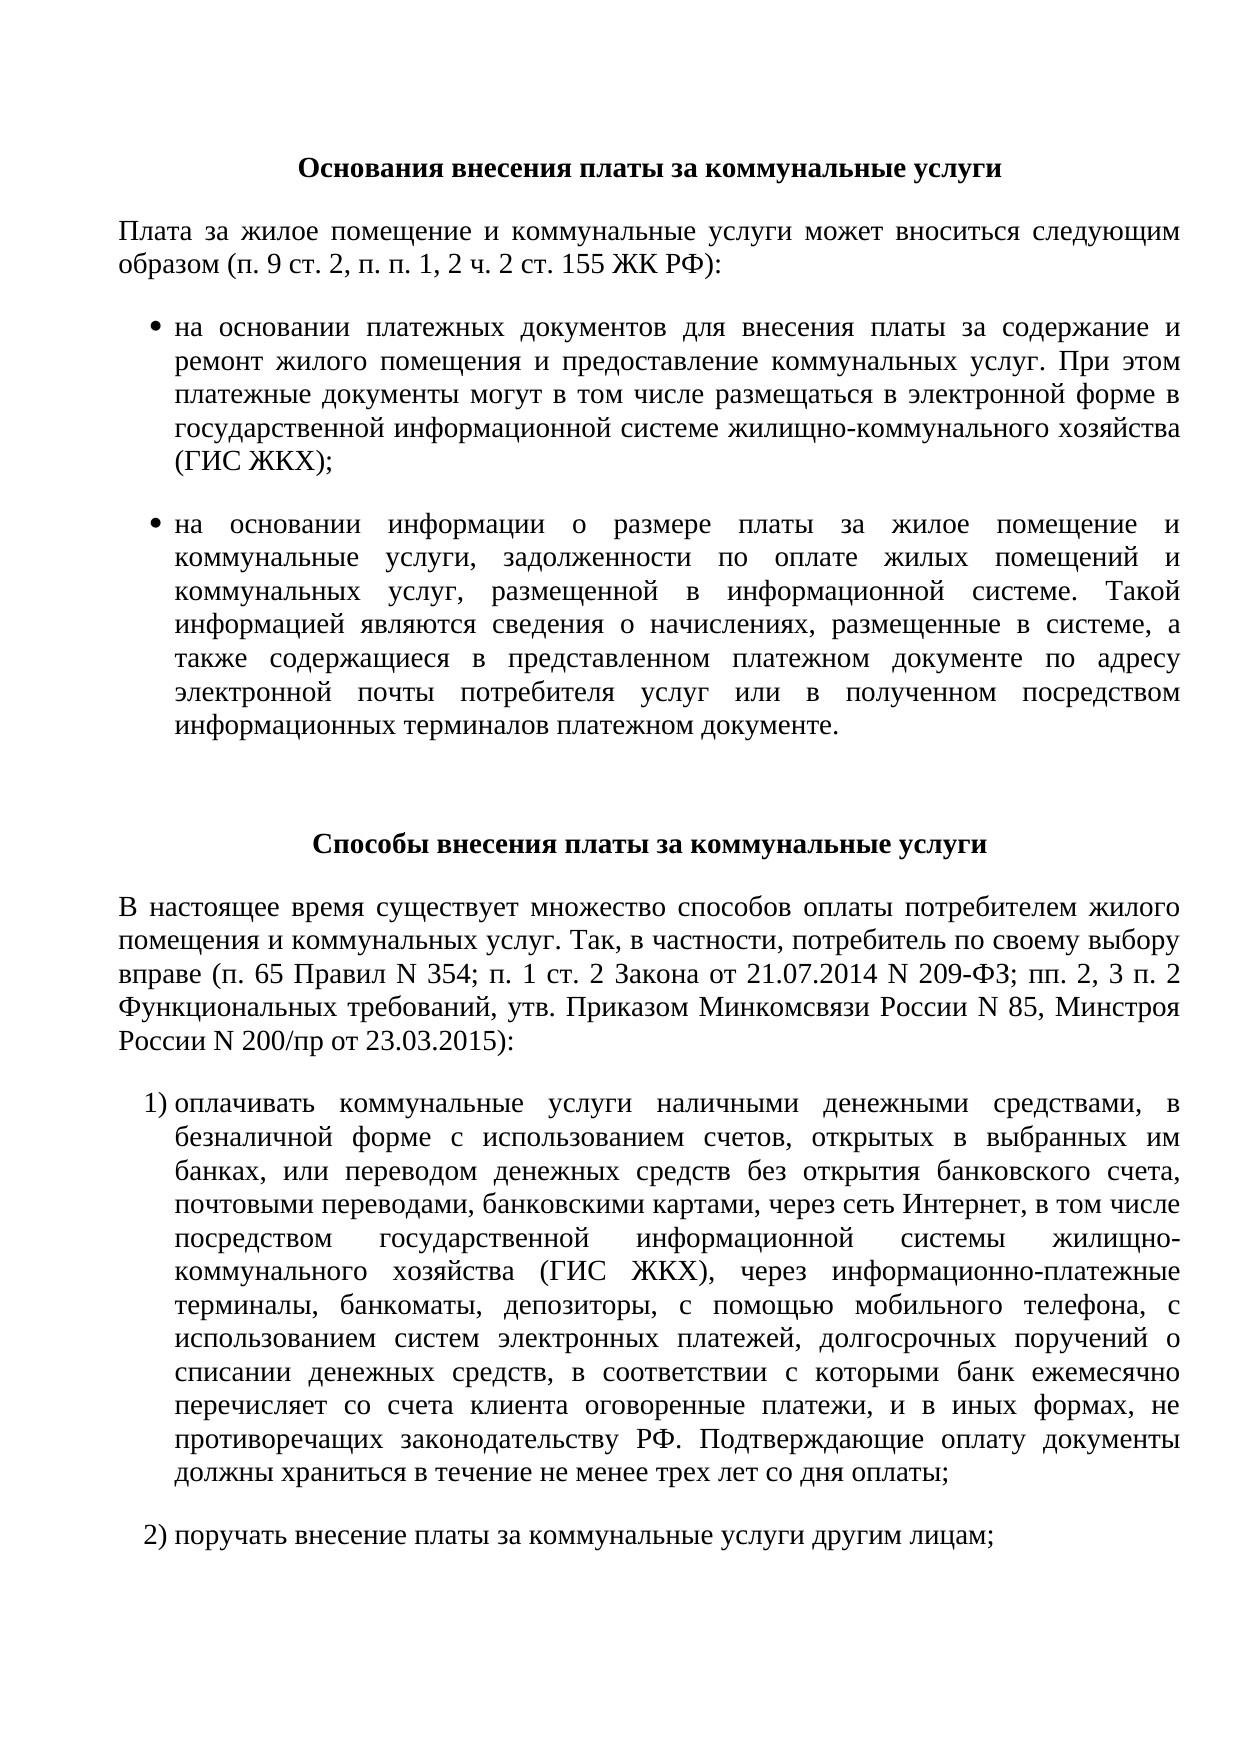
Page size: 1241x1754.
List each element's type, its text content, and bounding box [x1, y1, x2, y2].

text Способы внесения платы за коммунальные услуги [118, 826, 1181, 859]
text В настоящее время существует множество способов оплаты потребителем жилого помещения и коммунальных услуг. Так, в частности, потребитель по своему выбору вправе (п. 65 Правил N 354; п. 1 ст. 2 Закона от 21.07.2014 N 209-ФЗ; пп. 2, 3 п. 2 Функциональных требований, утв. Приказом Минкомсвязи России N 85, Минстроя России N 200/пр от 23.03.2015): [118, 889, 1181, 1056]
list на основании информации о размере платы за жилое помещение и коммунальные услуги, задолженности по оплате жилых помещений и коммунальных услуг, размещенной в информационной системе. Такой информацией являются сведения о начислениях, размещенные в системе, а также содержащиеся в представленном платежном документе по адресу электронной почты потребителя услуг или в полученном посредством информационных терминалов платежном документе. [151, 506, 1181, 741]
list оплачивать коммунальные услуги наличными денежными средствами, в безналичной форме с использованием счетов, открытых в выбранных им банках, или переводом денежных средств без открытия банковского счета, почтовыми переводами, банковскими картами, через сеть Интернет, в том числе посредством государственной информационной системы жилищно-коммунального хозяйства (ГИС ЖКХ), через информационно-платежные терминалы, банкоматы, депозиторы, с помощью мобильного телефона, с использованием систем электронных платежей, долгосрочных поручений о списании денежных средств, в соответствии с которыми банк ежемесячно перечисляет со счета клиента оговоренные платежи, и в иных формах, не противоречащих законодательству РФ. Подтверждающие оплату документы должны храниться в течение не менее трех лет со дня оплаты; [143, 1086, 1181, 1488]
list поручать внесение платы за коммунальные услуги другим лицам; [143, 1517, 1181, 1551]
list на основании платежных документов для внесения платы за содержание и ремонт жилого помещения и предоставление коммунальных услуг. При этом платежные документы могут в том числе размещаться в электронной форме в государственной информационной системе жилищно-коммунального хозяйства (ГИС ЖКХ); [151, 309, 1181, 477]
text Основания внесения платы за коммунальные услуги [118, 150, 1181, 183]
text Плата за жилое помещение и коммунальные услуги может вноситься следующим образом (п. 9 ст. 2, п. п. 1, 2 ч. 2 ст. 155 ЖК РФ): [118, 213, 1181, 280]
